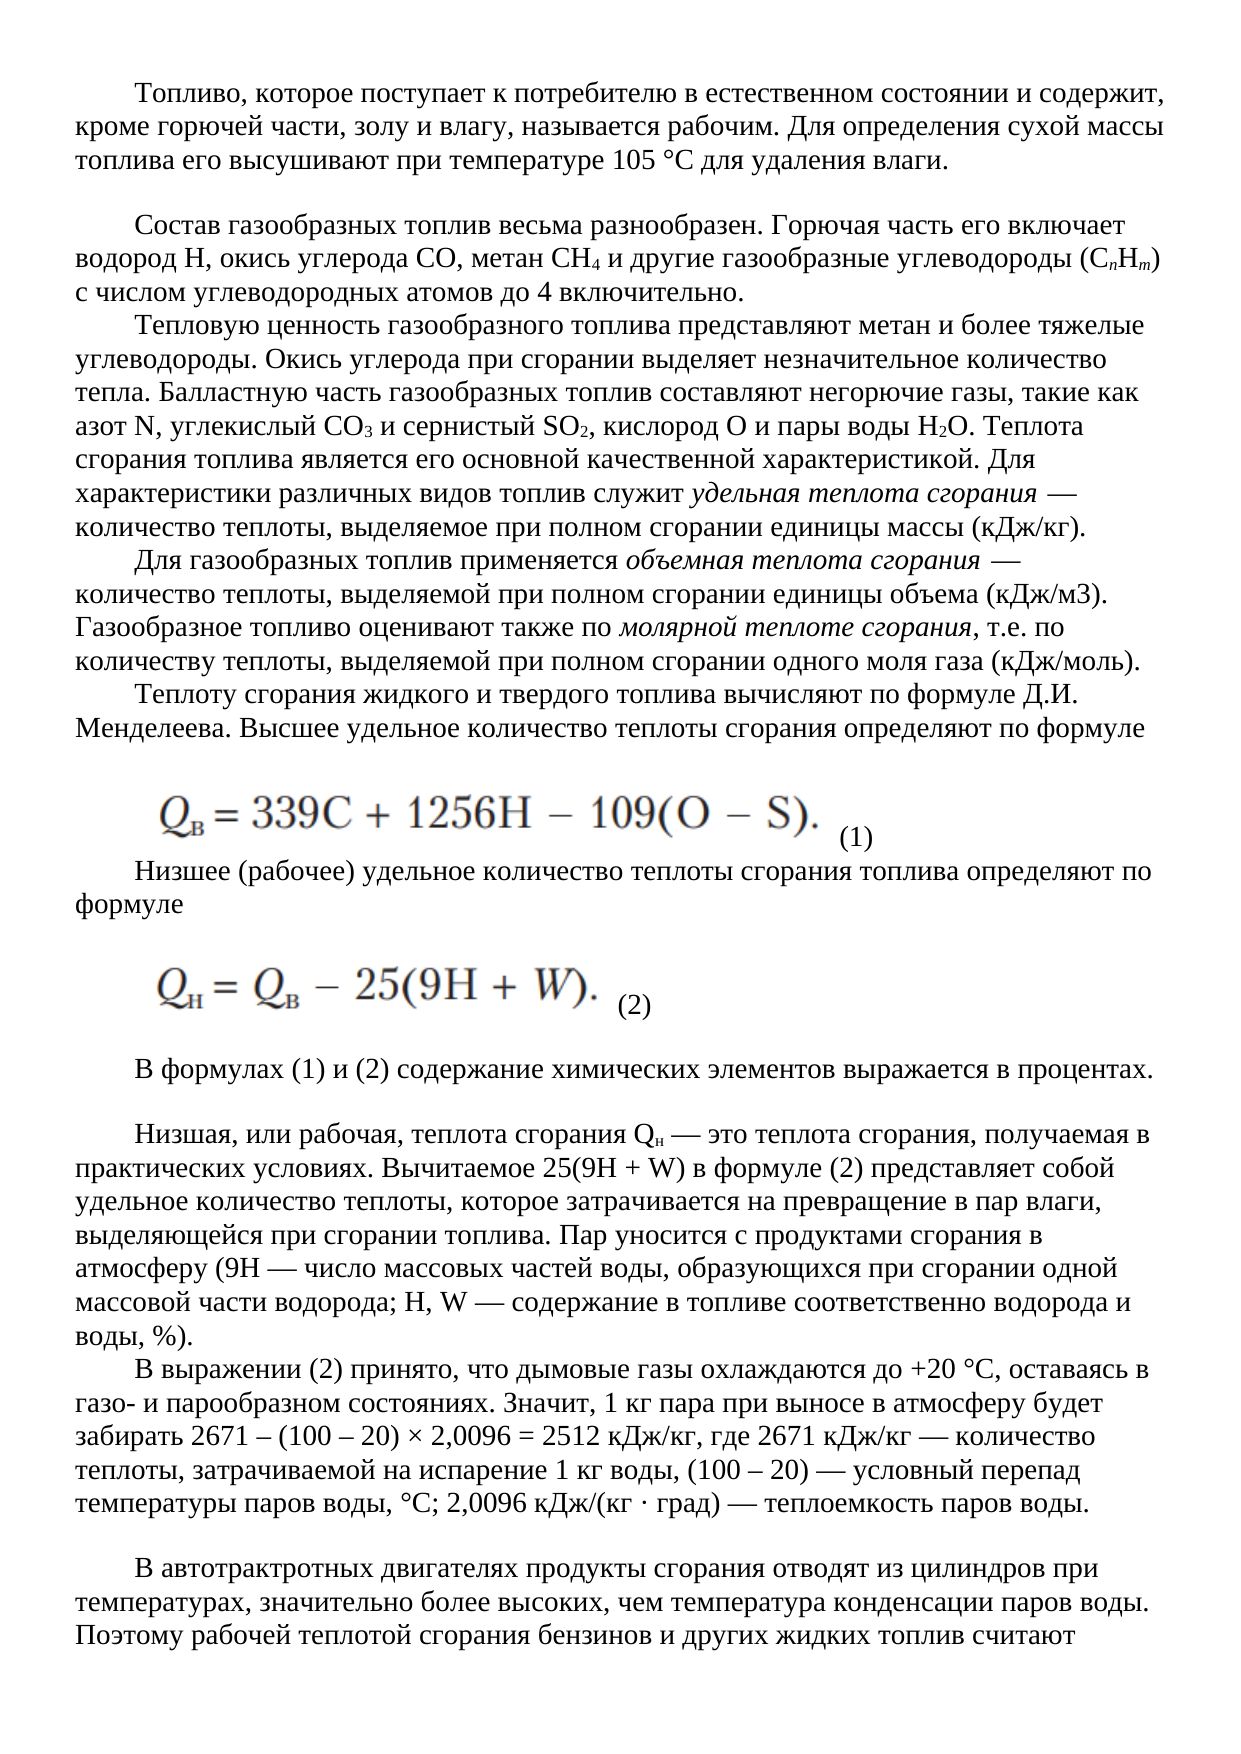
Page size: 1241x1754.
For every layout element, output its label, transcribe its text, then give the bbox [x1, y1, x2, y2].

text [75, 1550, 1165, 1651]
text В выражении (2) принято, что дымовые газы охлаждаются до +20 °С, оставаясь в газо- и парообразном состояниях. Значит, 1 кг пара при выносе в атмосферу будет забирать 2671 – (100 – 20) × 2,0096 = 2512 кДж/кг, где 2671 кДж/кг — количество теплоты, затрачиваемой на испарение 1 кг воды, (100 – 20) — условный перепад температуры паров воды, °С; 2,0096 кДж/(кг · град) — теплоемкость паров воды. [75, 1351, 1165, 1519]
text Теплоту сгорания жидкого и твердого топлива вычисляют по формуле Д.И. Менделеева. Высшее удельное количество теплоты сгорания определяют по формуле [75, 676, 1165, 743]
picture [134, 951, 611, 1015]
text Тепловую ценность газообразного топлива представляют метан и более тяжелые углеводороды. Окись углерода при сгорании выделяет незначительное количество тепла. Балластную часть газообразных топлив составляют негорючие газы, такие как азот N, углекислый СО3 и сернистый SО2, кислород О и пары воды Н2O. Теплота сгорания топлива является его основной качественной характеристикой. Для характеристики различных видов топлив служит удельная теплота сгорания — количество теплоты, выделяемое при полном сгорании единицы массы (кДж/кг). [75, 307, 1165, 542]
text Состав газообразных топлив весьма разнообразен. Горючая часть его включает водород Н, окись углерода СО, метан СН4 и другие газообразные углеводороды (CnHm) с числом углеводородных атомов до 4 включительно. [75, 207, 1165, 307]
text (1) [832, 775, 1165, 853]
text Для газообразных топлив применяется объемная теплота сгорания — количество теплоты, выделяемой при полном сгорании единицы объема (кДж/м3). Газообразное топливо оценивают также по молярной теплоте сгорания, т.е. по количеству теплоты, выделяемой при полном сгорании одного моля газа (кДж/моль). [75, 542, 1165, 676]
text Низшая, или рабочая, теплота сгорания Qн — это теплота сгорания, получаемая в практических условиях. Вычитаемое 25(9H + W) в формуле (2) представляет собой удельное количество теплоты, которое затрачивается на превращение в пар влаги, выделяющейся при сгорании топлива. Пар уносится с продуктами сгорания в атмосферу (9Н — число массовых частей воды, образующихся при сгорании одной массовой части водорода; Н, W — содержание в топливе соответственно водорода и воды, %). [75, 1116, 1165, 1351]
text Низшее (рабочее) удельное количество теплоты сгорания топлива определяют по формуле [75, 853, 1165, 920]
picture [134, 774, 832, 847]
text Топливо, которое поступает к потребителю в естественном состоянии и содержит, кроме горючей части, золу и влагу, называется рабочим. Для определения сухой массы топлива его высушивают при температуре 105 °С для удаления влаги. [75, 75, 1165, 176]
text В формулах (1) и (2) содержание химических элементов выражается в процентах. [75, 1052, 1165, 1085]
